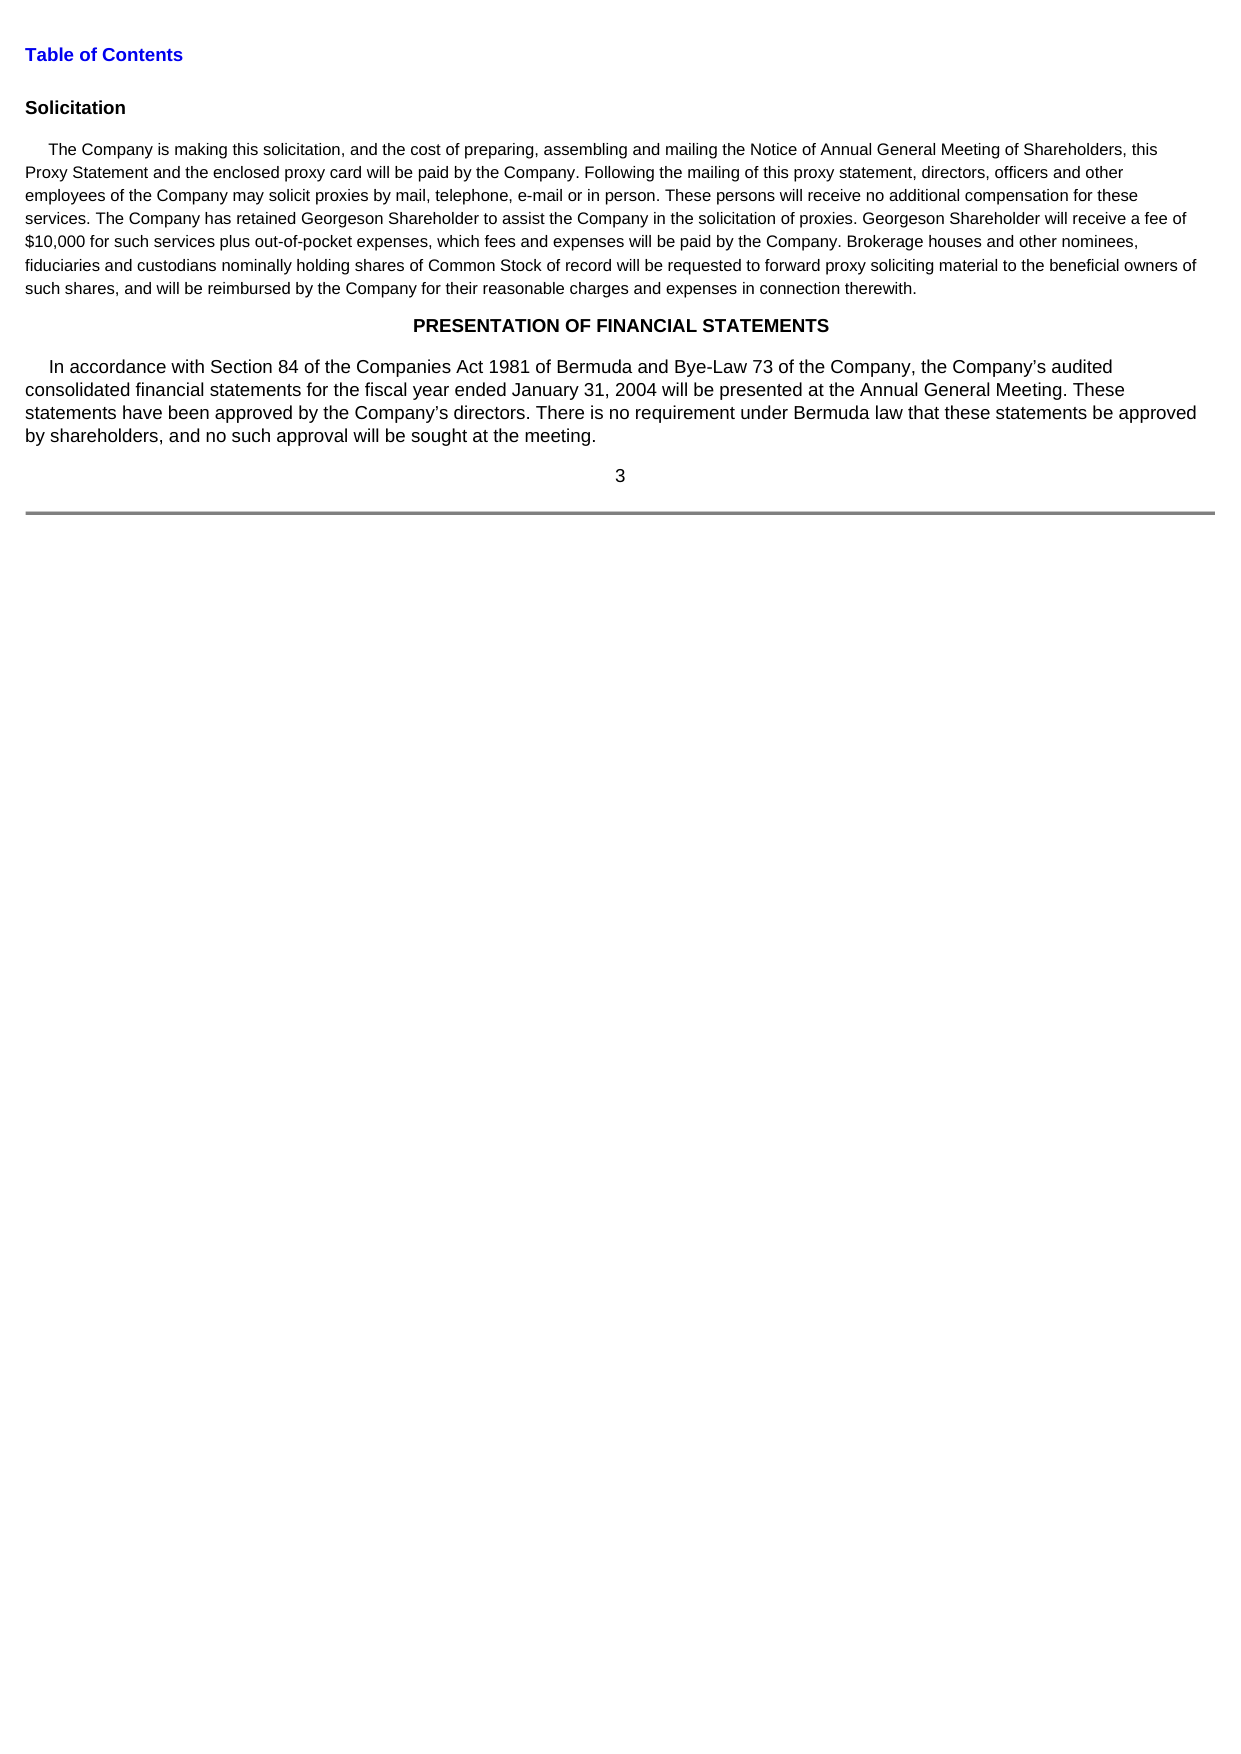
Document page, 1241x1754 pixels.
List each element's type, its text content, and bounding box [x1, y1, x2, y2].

text PRESENTATION OF FINANCIAL STATEMENTS [25, 314, 1217, 336]
picture [25, 511, 1215, 515]
text 3 [25, 465, 1215, 487]
text Solicitation [25, 97, 1203, 119]
text In accordance with Section 84 of the Companies Act 1981 of Bermuda and Bye-Law 73 of the Company, the Company’s audited consolidated financial statements for the fiscal year ended January 31, 2004 will be presented at the Annual General Meeting. These statements have been approved by the Company’s directors. There is no requirement under Bermuda law that these statements be approved by shareholders, and no such approval will be sought at the meeting. [25, 356, 1203, 447]
text Table of Contents [25, 44, 1203, 65]
text The Company is making this solicitation, and the cost of preparing, assembling and mailing the Notice of Annual General Meeting of Shareholders, this Proxy Statement and the enclosed proxy card will be paid by the Company. Following the mailing of this proxy statement, directors, officers and other employees of the Company may solicit proxies by mail, telephone, e-mail or in person. These persons will receive no additional compensation for these services. The Company has retained Georgeson Shareholder to assist the Company in the solicitation of proxies. Georgeson Shareholder will receive a fee of $10,000 for such services plus out-of-pocket expenses, which fees and expenses will be paid by the Company. Brokerage houses and other nominees, fiduciaries and custodians nominally holding shares of Common Stock of record will be requested to forward proxy soliciting material to the beneficial owners of such shares, and will be reimbursed by the Company for their reasonable charges and expenses in connection therewith. [25, 140, 1203, 298]
